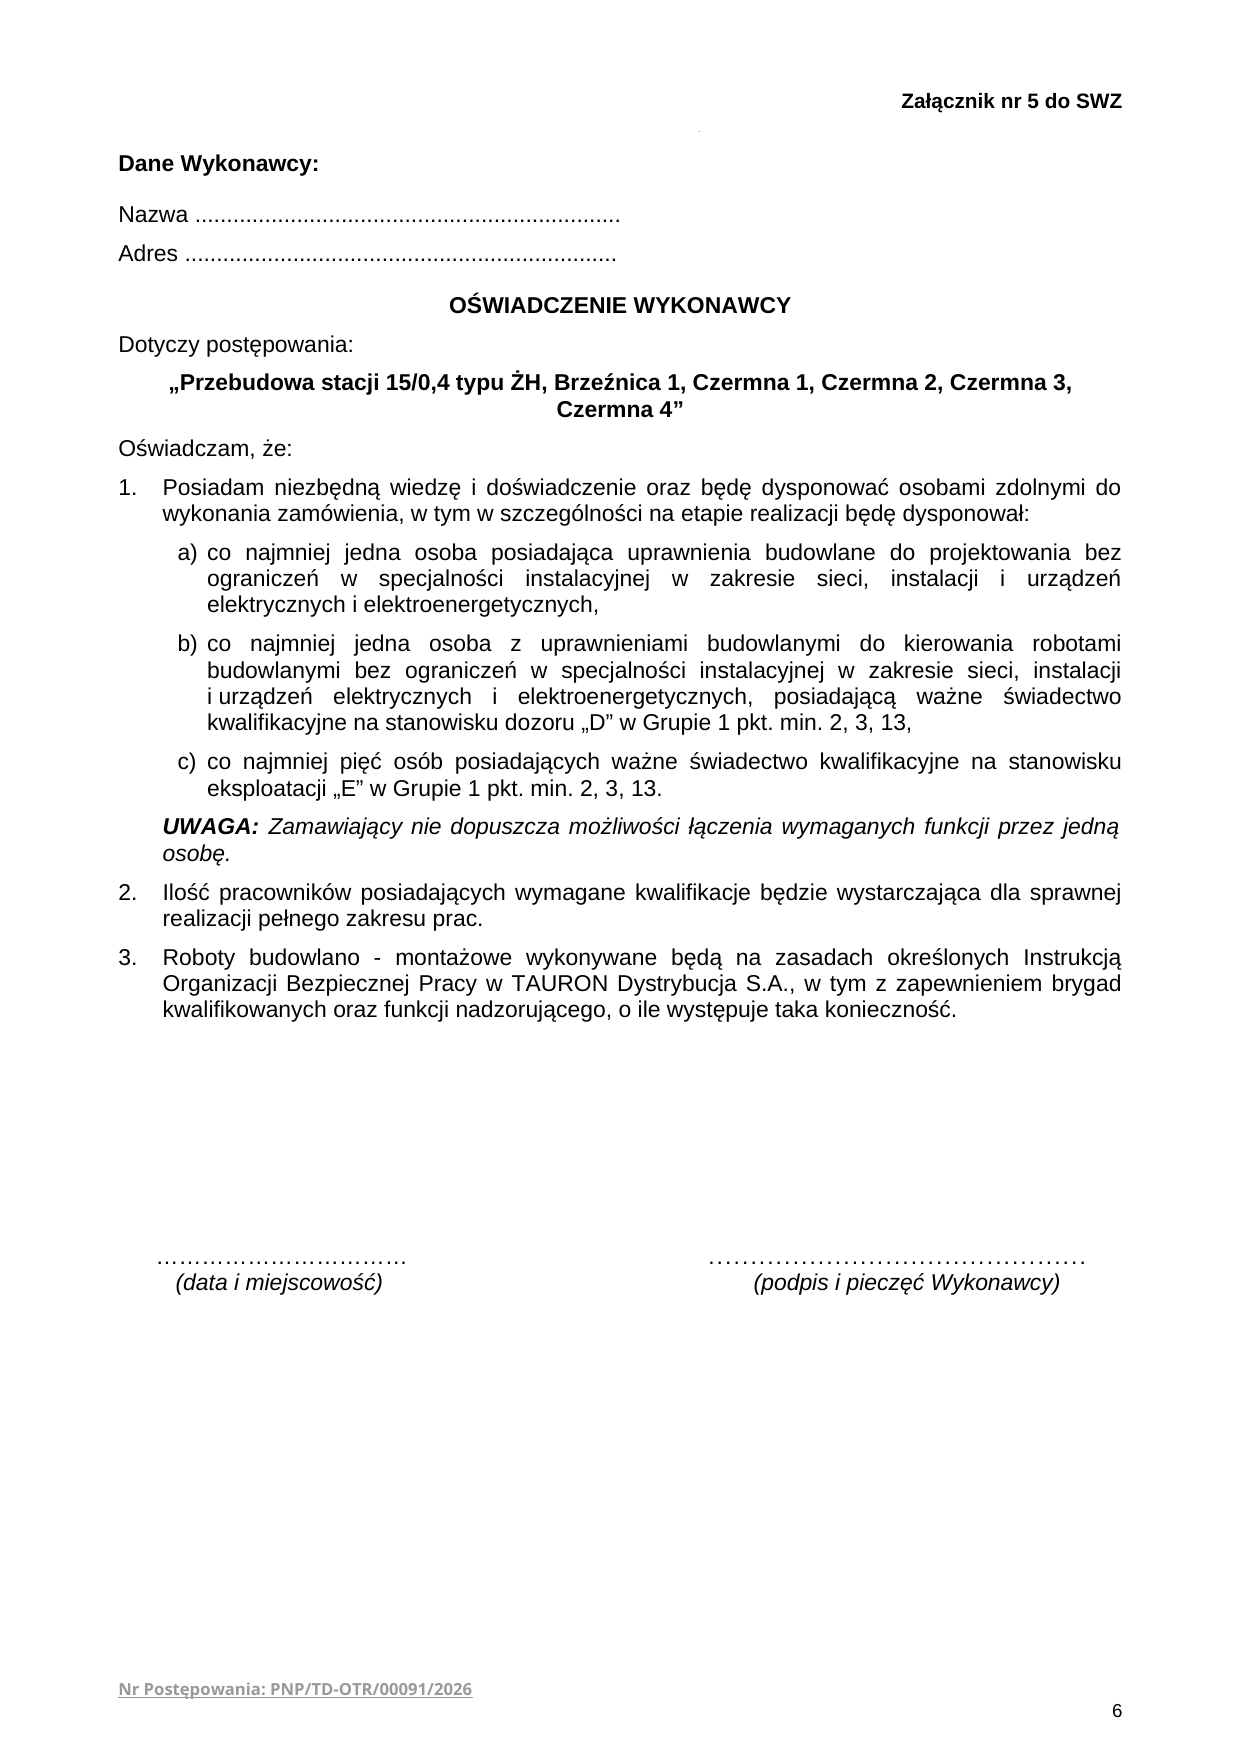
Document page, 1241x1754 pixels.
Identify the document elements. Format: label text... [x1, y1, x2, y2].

list co najmniej pięć osób posiadających ważne świadectwo kwalifikacyjne na stanowisku eksploatacji „E” w Grupie 1 pkt. min. 2, 3, 13. [177, 748, 1122, 801]
subtitle Załącznik nr 5 do SWZ [118, 89, 1122, 113]
text Adres .................................................................... [118, 240, 1122, 267]
list Roboty budowlano - montażowe wykonywane będą na zasadach określonych Instrukcją Organizacji Bezpiecznej Pracy w TAURON Dystrybucja S.A., w tym z zapewnieniem brygad kwalifikowanych oraz funkcji nadzorującego, o ile występuje taka konieczność. [118, 944, 1122, 1023]
text Oświadczam, że: [118, 434, 1122, 461]
text …………………………… ............................................. [155, 1243, 1122, 1269]
text UWAGA: Zamawiający nie dopuszcza możliwości łączenia wymaganych funkcji przez jedną osobę. [162, 813, 1122, 866]
text Dane Wykonawcy: [118, 150, 1122, 176]
list Posiadam niezbędną wiedzę i doświadczenie oraz będę dysponować osobami zdolnymi do wykonania zamówienia, w tym w szczególności na etapie realizacji będę dysponował: [118, 473, 1122, 526]
text (data i miejscowość) (podpis i pieczęć Wykonawcy) [118, 1269, 1122, 1295]
list co najmniej jedna osoba z uprawnieniami budowlanymi do kierowania robotami budowlanymi bez ograniczeń w specjalności instalacyjnej w zakresie sieci, instalacji i urządzeń elektrycznych i elektroenergetycznych, posiadającą ważne świadectwo kwalifikacyjne na stanowisku dozoru „D” w Grupie 1 pkt. min. 2, 3, 13, [177, 630, 1122, 736]
text Dotyczy postępowania: [118, 331, 1122, 357]
text Nazwa ................................................................... [118, 201, 1122, 228]
text „Przebudowa stacji 15/0,4 typu ŻH, Brzeźnica 1, Czermna 1, Czermna 2, Czermna 3, Czermna 4” [118, 369, 1122, 422]
text OŚWIADCZENIE WYKONAWCY [118, 292, 1122, 318]
list Ilość pracowników posiadających wymagane kwalifikacje będzie wystarczająca dla sprawnej realizacji pełnego zakresu prac. [118, 878, 1122, 931]
list co najmniej jedna osoba posiadająca uprawnienia budowlane do projektowania bez ograniczeń w specjalności instalacyjnej w zakresie sieci, instalacji i urządzeń elektrycznych i elektroenergetycznych, [177, 539, 1122, 618]
